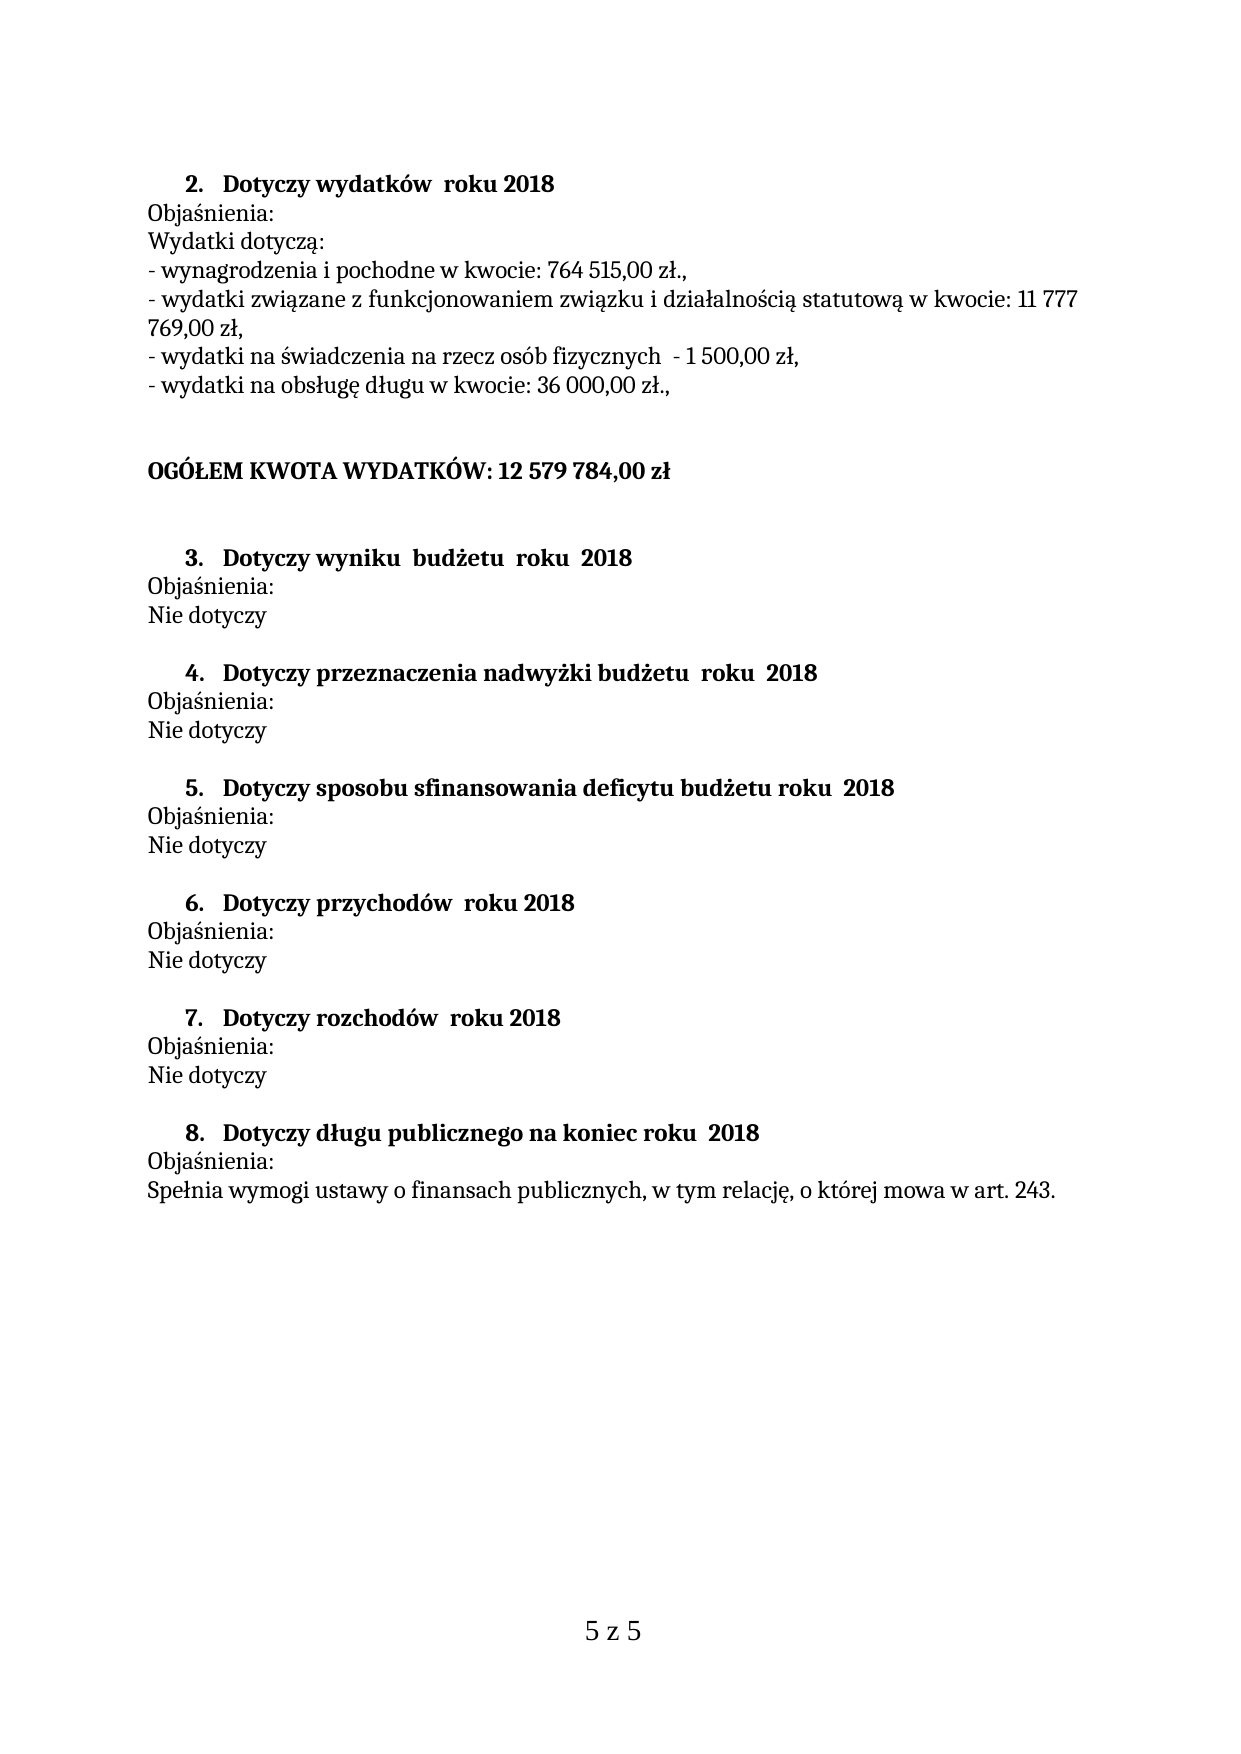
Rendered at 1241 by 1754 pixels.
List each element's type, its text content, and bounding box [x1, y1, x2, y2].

text - wydatki na świadczenia na rzecz osób fizycznych - 1 500,00 zł, [148, 342, 1078, 371]
text Objaśnienia: [148, 802, 1078, 831]
text - wynagrodzenia i pochodne w kwocie: 764 515,00 zł., [148, 256, 1078, 285]
text Objaśnienia: [148, 1147, 1078, 1176]
list Dotyczy sposobu sfinansowania deficytu budżetu roku 2018 [185, 773, 1078, 802]
text - wydatki na obsługę długu w kwocie: 36 000,00 zł., [148, 371, 1078, 400]
text Nie dotyczy [148, 716, 1078, 745]
text Nie dotyczy [148, 831, 1078, 860]
text Spełnia wymogi ustawy o finansach publicznych, w tym relację, o której mowa w art. 243. [148, 1176, 1078, 1205]
text Objaśnienia: [148, 1032, 1078, 1061]
list Dotyczy rozchodów roku 2018 [185, 1003, 1078, 1032]
list Dotyczy przeznaczenia nadwyżki budżetu roku 2018 [185, 658, 1078, 687]
text Objaśnienia: [148, 687, 1078, 716]
text Objaśnienia: [148, 572, 1078, 601]
text - wydatki związane z funkcjonowaniem związku i działalnością statutową w kwocie: 11 777 769,00 zł, [148, 285, 1078, 342]
text Nie dotyczy [148, 1061, 1078, 1090]
list Dotyczy przychodów roku 2018 [185, 888, 1078, 917]
text Objaśnienia: [148, 917, 1078, 946]
list Dotyczy wyniku budżetu roku 2018 [185, 543, 1078, 572]
list Dotyczy długu publicznego na koniec roku 2018 [185, 1118, 1078, 1147]
text Nie dotyczy [148, 601, 1078, 630]
text Wydatki dotyczą: [148, 227, 1078, 256]
text Nie dotyczy [148, 946, 1078, 975]
text OGÓŁEM KWOTA WYDATKÓW: 12 579 784,00 zł [148, 457, 1078, 486]
text Objaśnienia: [148, 198, 1078, 227]
list Dotyczy wydatków roku 2018 [185, 170, 1078, 198]
